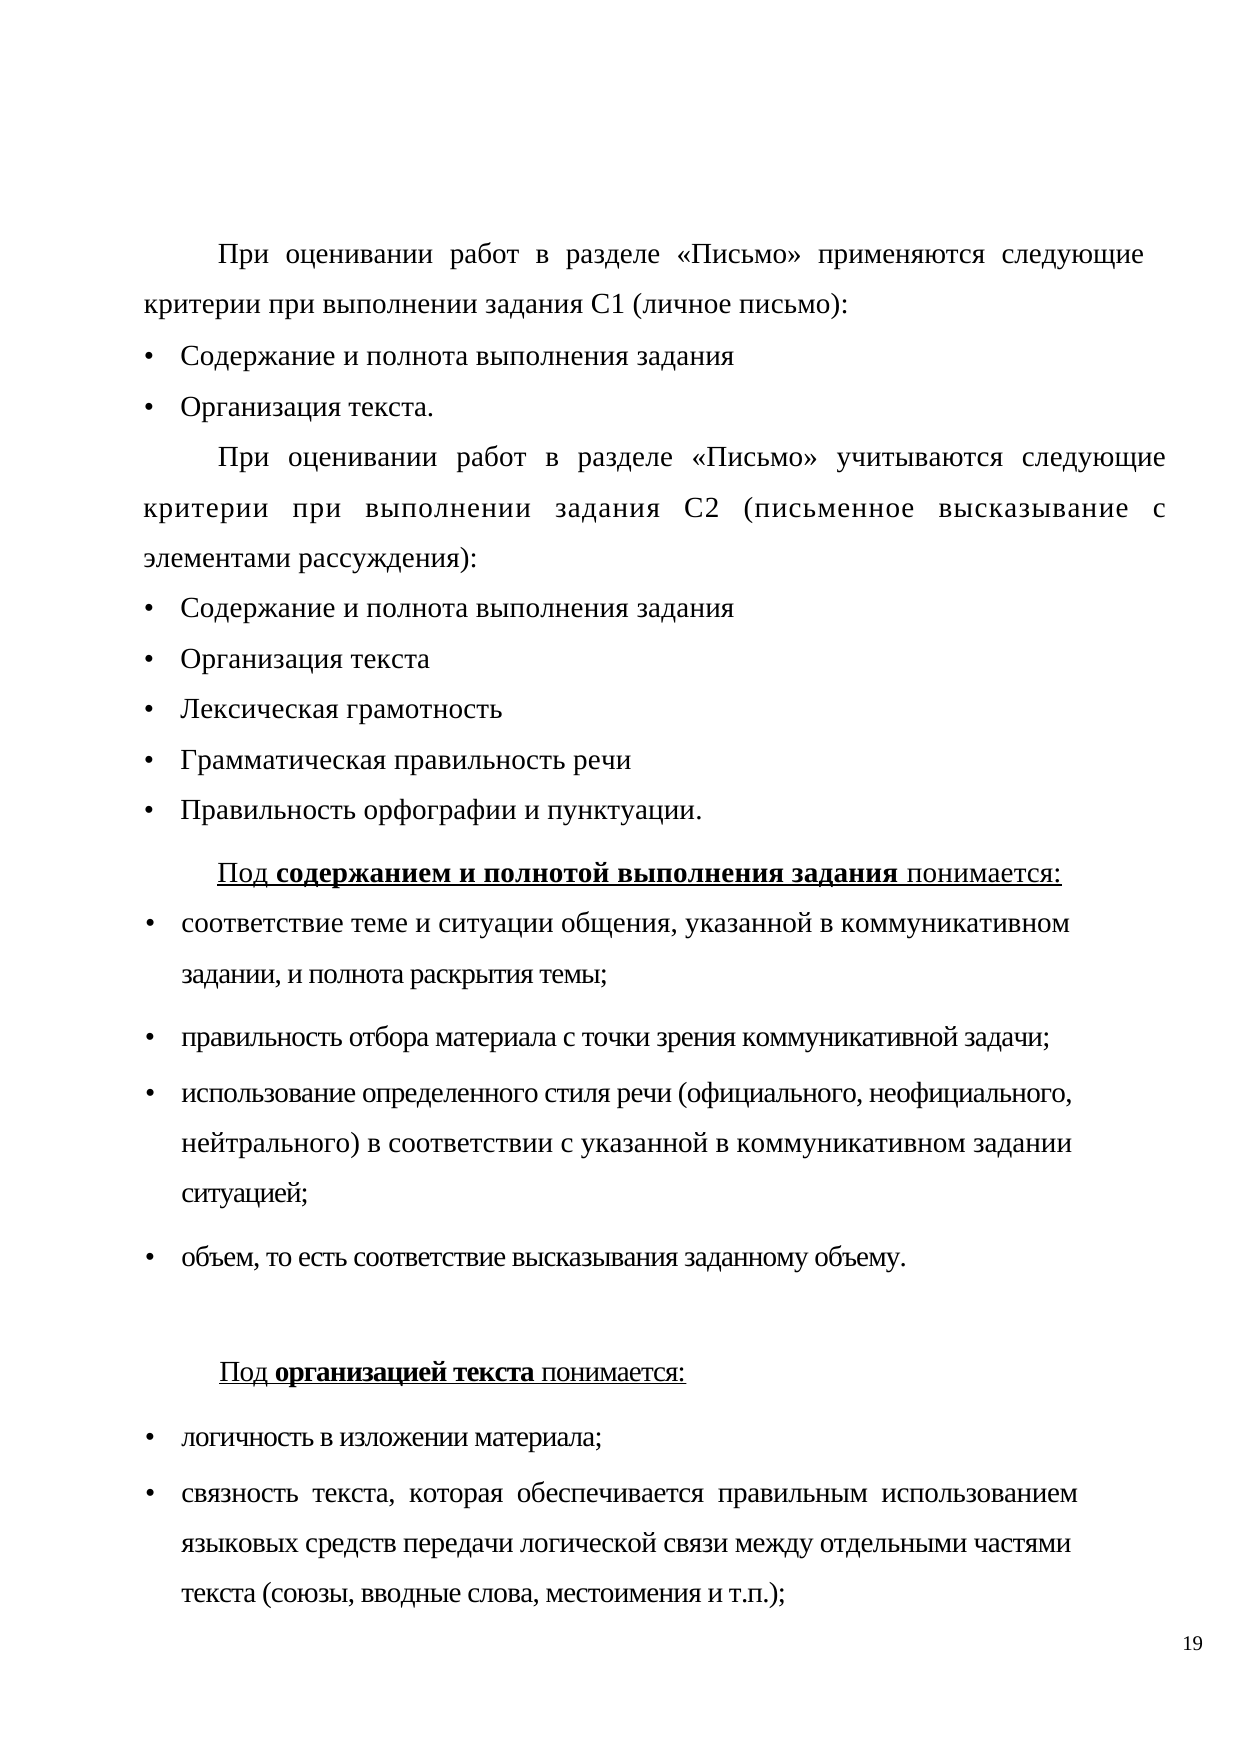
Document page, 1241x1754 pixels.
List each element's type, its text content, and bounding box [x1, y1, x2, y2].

list Содержание и полнота выполнения задания [144, 338, 1203, 372]
text Под организацией текста понимается: [219, 1354, 1203, 1387]
list Правильность орфографии и пунктуации. [144, 792, 1203, 826]
list логичность в изложении материала; [144, 1419, 1203, 1452]
text При оценивании работ в разделе «Письмо» применяются следующие критерии при выполнении задания С1 (личное письмо): [144, 236, 1145, 320]
list использование определенного стиля речи (официального, неофициального, нейтрального) в соответствии с указанной в коммуникативном задании ситуацией; [145, 1075, 1203, 1209]
list связность текста, которая обеспечивается правильным использованием языковых средств передачи логической связи между отдельными частями текста (союзы, вводные слова, местоимения и т.п.); [145, 1475, 1203, 1609]
list Грамматическая правильность речи [144, 742, 1203, 776]
text При оценивании работ в разделе «Письмо» учитываются следующие критерии при выполнении задания С2 (письменное высказывание с элементами рассуждения): [143, 439, 1167, 574]
list Лексическая грамотность [144, 691, 1203, 725]
list Содержание и полнота выполнения задания [144, 591, 1203, 624]
list объем, то есть соответствие высказывания заданному объему. [144, 1239, 1203, 1273]
text Под содержанием и полнотой выполнения задания понимается: [217, 855, 1203, 889]
list правильность отбора материала с точки зрения коммуникативной задачи; [144, 1019, 1203, 1053]
list Организация текста [144, 641, 1203, 674]
list соответствие теме и ситуации общения, указанной в коммуникативном задании, и полнота раскрытия темы; [145, 905, 1203, 989]
list Организация текста. [144, 389, 1203, 423]
